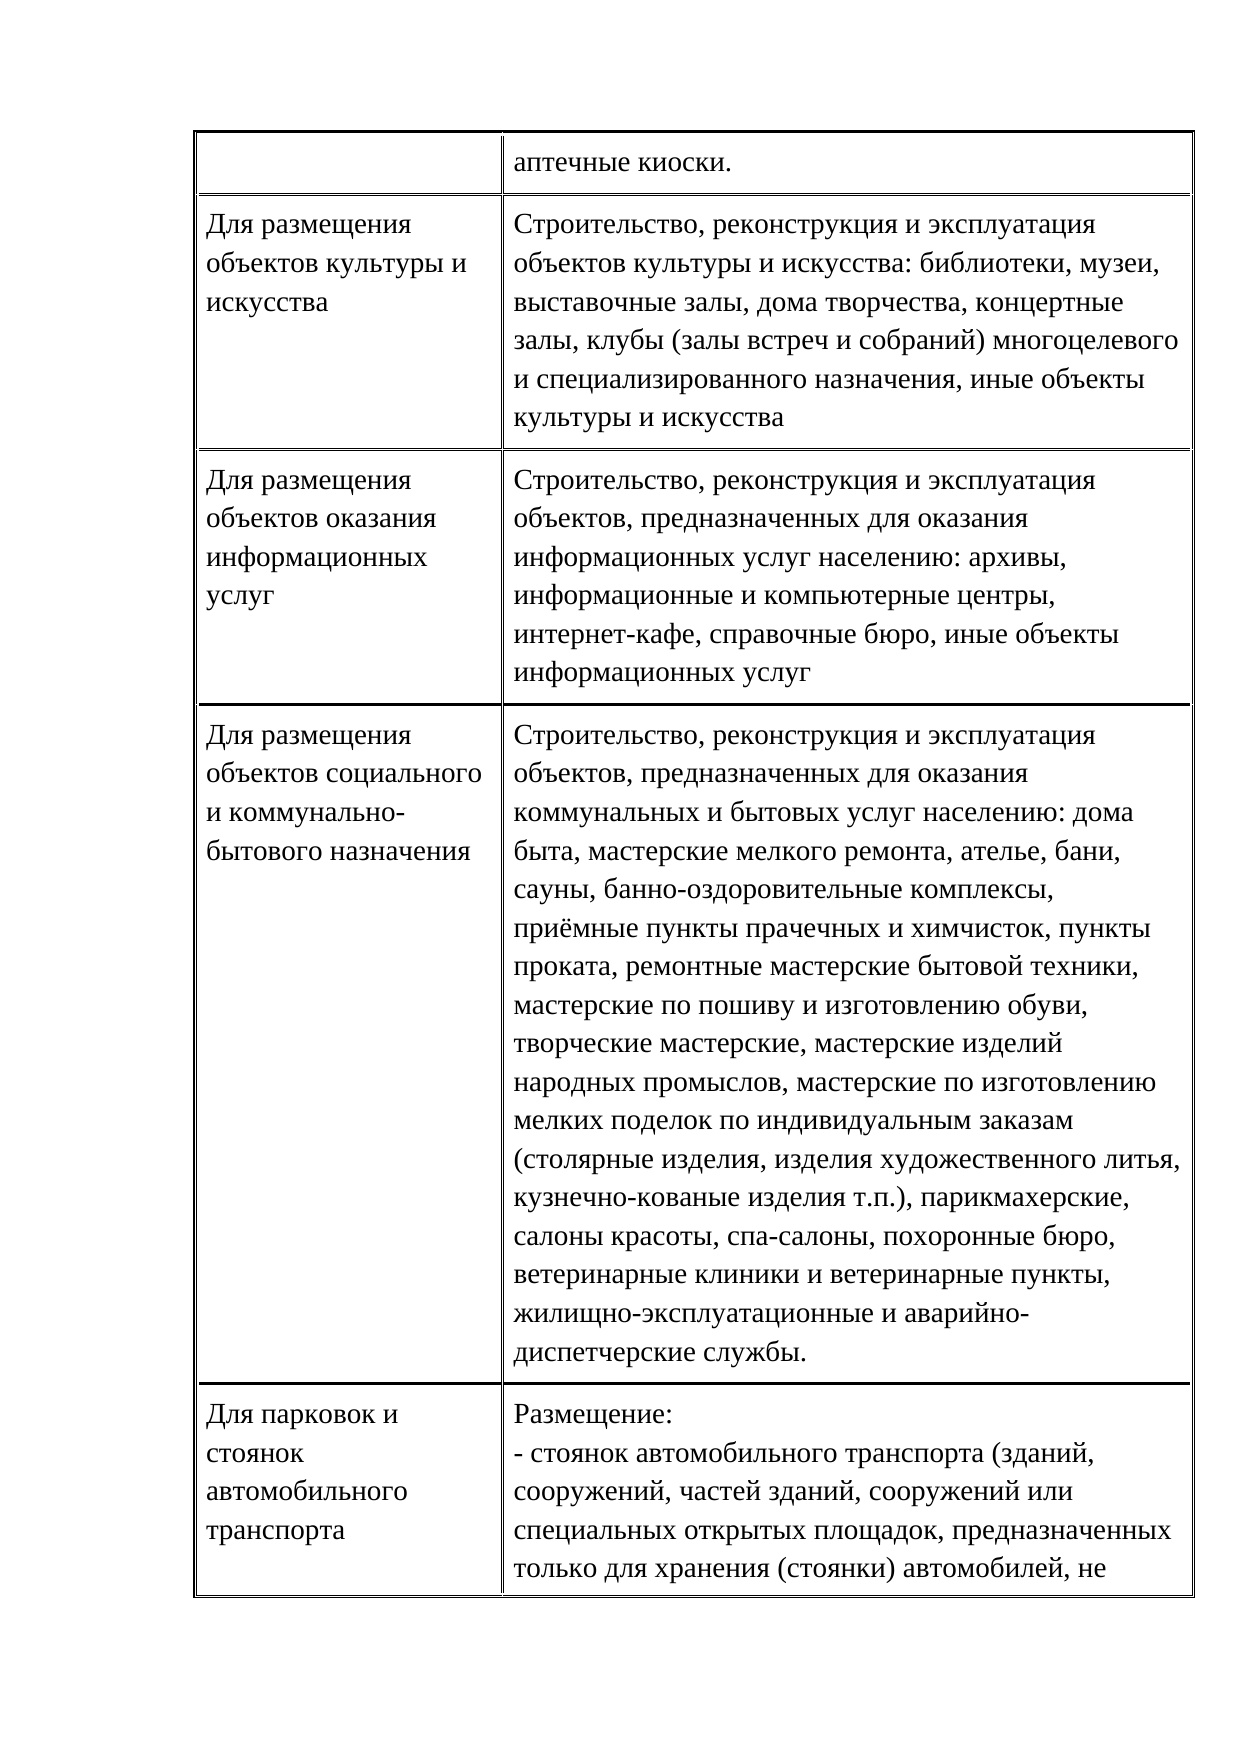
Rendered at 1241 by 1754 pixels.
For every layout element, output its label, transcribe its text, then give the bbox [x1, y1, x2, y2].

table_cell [197, 133, 502, 192]
table_cell Для размещения объектов культуры и искусства [197, 193, 501, 448]
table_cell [503, 133, 1192, 192]
table_cell Строительство, реконструкция и эксплуатация объектов культуры и искусства: библиотеки, музеи, выставочные залы, дома творчества, концертные залы, клубы (залы встреч и собраний) многоцелевого и специализированного назначения, иные объекты культуры и искусства [504, 193, 1192, 448]
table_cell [197, 1382, 502, 1595]
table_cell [503, 1382, 1192, 1595]
table_cell Строительство, реконструкция и эксплуатация объектов, предназначенных для оказания информационных услуг населению: архивы, информационные и компьютерные центры, интернет-кафе, справочные бюро, иные объекты информационных услуг [503, 448, 1193, 703]
table_cell Строительство, реконструкция и эксплуатация объектов, предназначенных для оказания коммунальных и бытовых услуг населению: дома быта, мастерские мелкого ремонта, ателье, бани, сауны, банно-оздоровительные комплексы, приёмные пункты прачечных и химчисток, пункты проката, ремонтные мастерские бытовой техники, мастерские по пошиву и изготовлению обуви, творческие мастерские, мастерские изделий народных промыслов, мастерские по изготовлению мелких поделок по индивидуальным заказам (столярные изделия, изделия художественного литья, кузнечно-кованые изделия т.п.), парикмахерские, салоны красоты, спа-салоны, похоронные бюро, ветеринарные клиники и ветеринарные пункты, жилищно-эксплуатационные и аварийно-диспетчерские службы. [504, 703, 1193, 1382]
table_cell Для размещения объектов оказания информационных услуг [195, 448, 502, 703]
table_cell Для размещения объектов социального и коммунально-бытового назначения [195, 703, 501, 1382]
